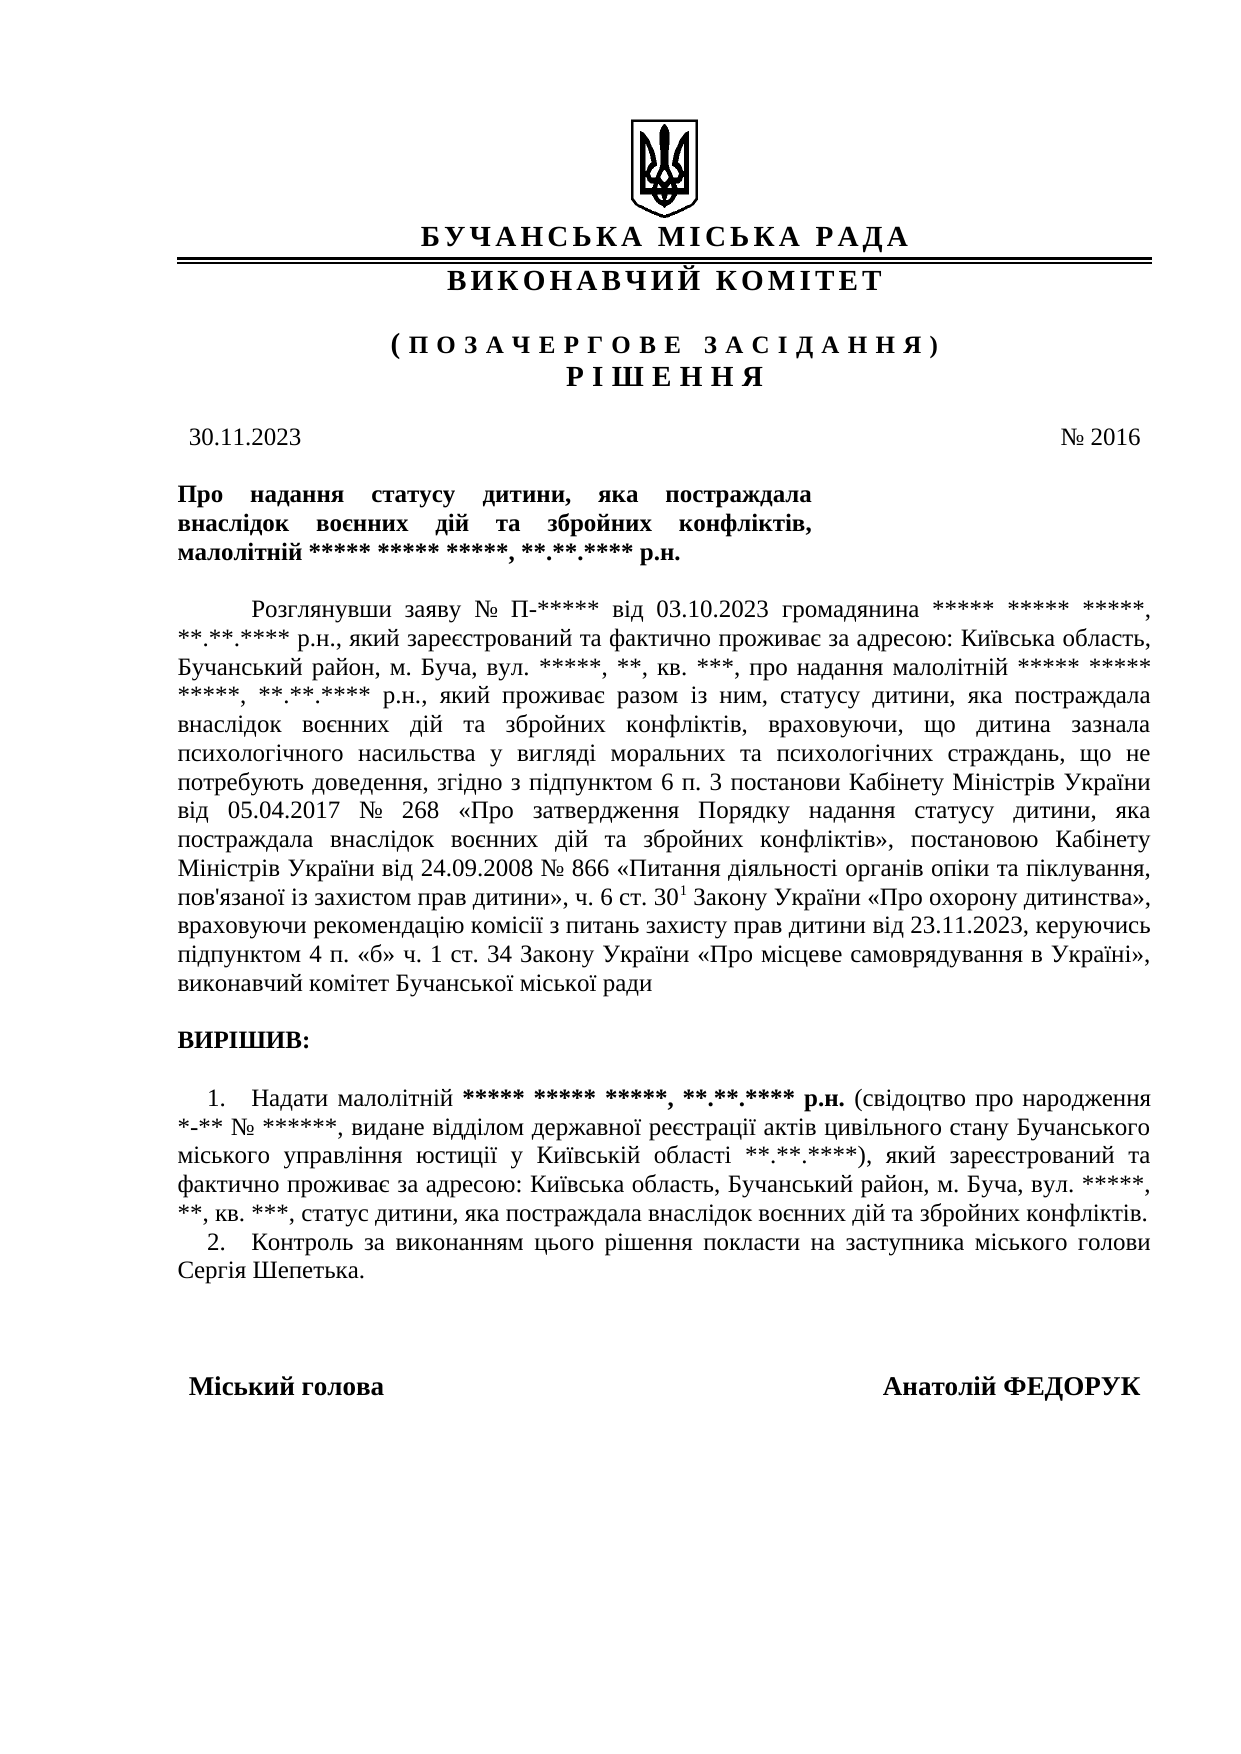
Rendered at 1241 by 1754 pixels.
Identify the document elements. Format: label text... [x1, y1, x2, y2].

table_header ВИКОНАВЧИЙ КОМІТЕТ [177, 264, 1152, 326]
text БУЧАНСЬКА МІСЬКА РАДА [177, 219, 1152, 252]
table_header 30.11.2023 [177, 422, 666, 450]
text РІШЕННЯ [177, 359, 1152, 393]
text Розглянувши заяву № П-***** від 03.10.2023 громадянина ***** ***** *****, **.**.**** р.н., який зареєстрований та фактично проживає за адресою: Київська область, Бучанський район, м. Буча, вул. *****, **, кв. ***, про надання малолітній ***** ***** *****, **.**.**** р.н., який проживає разом із ним, статусу дитини, яка постраждала внаслідок воєнних дій та збройних конфліктів, враховуючи, що дитина зазнала психологічного насильства у вигляді моральних та психологічних страждань, що не потребують доведення, згідно з підпунктом 6 п. 3 постанови Кабінету Міністрів України від 05.04.2017 № 268 «Про затвердження Порядку надання статусу дитини, яка постраждала внаслідок воєнних дій та збройних конфліктів», постановою Кабінету Міністрів України від 24.09.2008 № 866 «Питання діяльності органів опіки та піклування, пов'язаної із захистом прав дитини», ч. 6 ст. 301 Закону України «Про охорону дитинства», враховуючи рекомендацію комісії з питань захисту прав дитини від 23.11.2023, керуючись підпунктом 4 п. «б» ч. 1 ст. 34 Закону України «Про місцеве самоврядування в Україні», виконавчий комітет Бучанської міської ради [177, 594, 1152, 997]
table_header № 2016 [666, 422, 1152, 450]
table_header Анатолій ФЕДОРУК [663, 1370, 1152, 1401]
text ВИРІШИВ: [177, 1025, 1152, 1054]
list Надати малолітній ***** ***** *****, **.**.**** р.н. (свідоцтво про народження *-** № ******, видане відділом державної реєстрації актів цивільного стану Бучанського міського управління юстиції у Київській області **.**.****), який зареєстрований та фактично проживає за адресою: Київська область, Бучанський район, м. Буча, вул. *****, **, кв. ***, статус дитини, яка постраждала внаслідок воєнних дій та збройних конфліктів. [177, 1083, 1152, 1227]
text (ПОЗАЧЕРГОВЕ ЗАСІДАННЯ) [177, 326, 1152, 359]
list Контроль за виконанням цього рішення покласти на заступника міського голови Сергія Шепетька. [177, 1227, 1152, 1284]
table_header Міський голова [177, 1370, 663, 1401]
text Про надання статусу дитини, яка постраждала внаслідок воєнних дій та збройних конфліктів, малолітній ***** ***** *****, **.**.**** р.н. [177, 479, 812, 565]
picture [629, 118, 700, 219]
